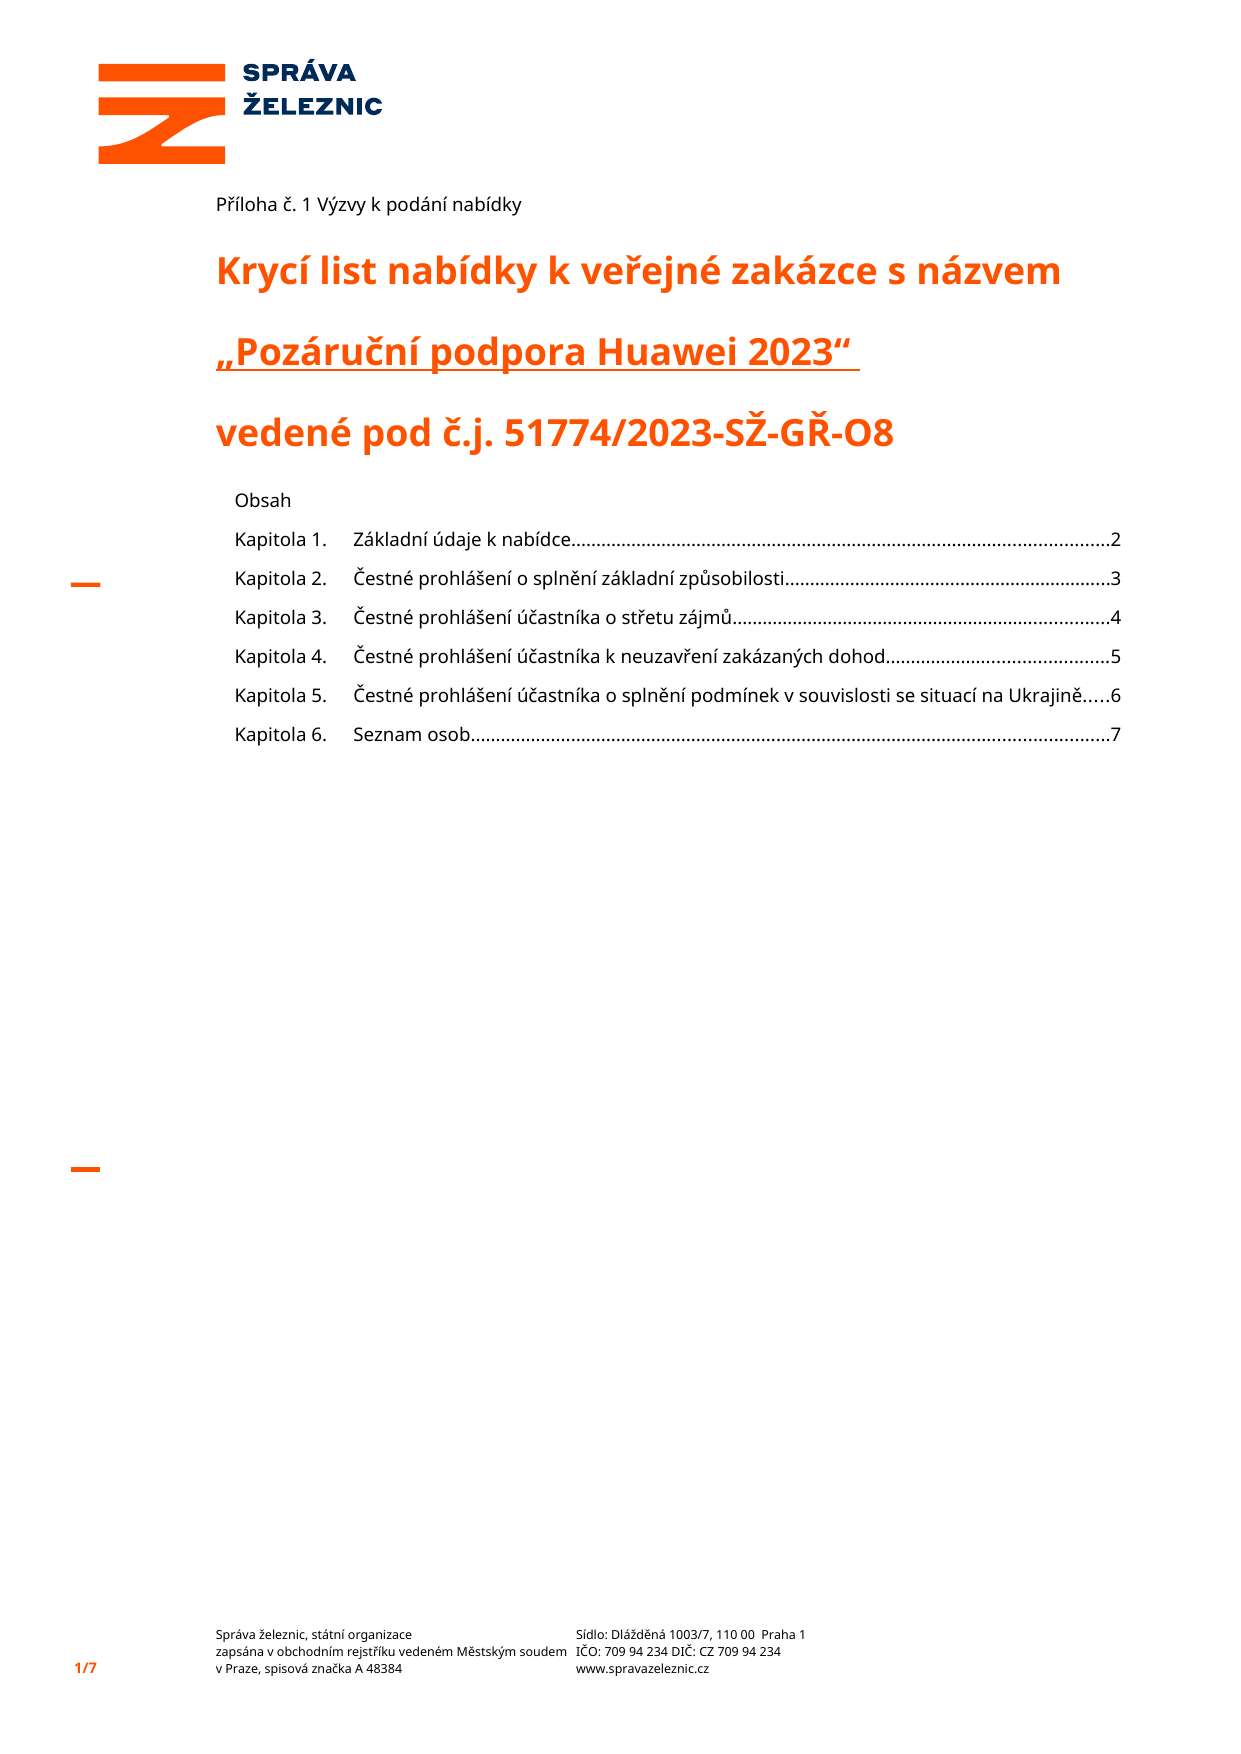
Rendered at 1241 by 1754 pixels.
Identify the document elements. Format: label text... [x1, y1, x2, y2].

text Krycí list nabídky k veřejné zakázce s názvem [216, 244, 1122, 295]
text vedené pod č.j. 51774/2023-SŽ-GŘ-O8 [216, 407, 1122, 458]
text Příloha č. 1 Výzvy k podání nabídky [216, 191, 1122, 217]
text „Pozáruční podpora Huawei 2023“ [216, 326, 1122, 377]
